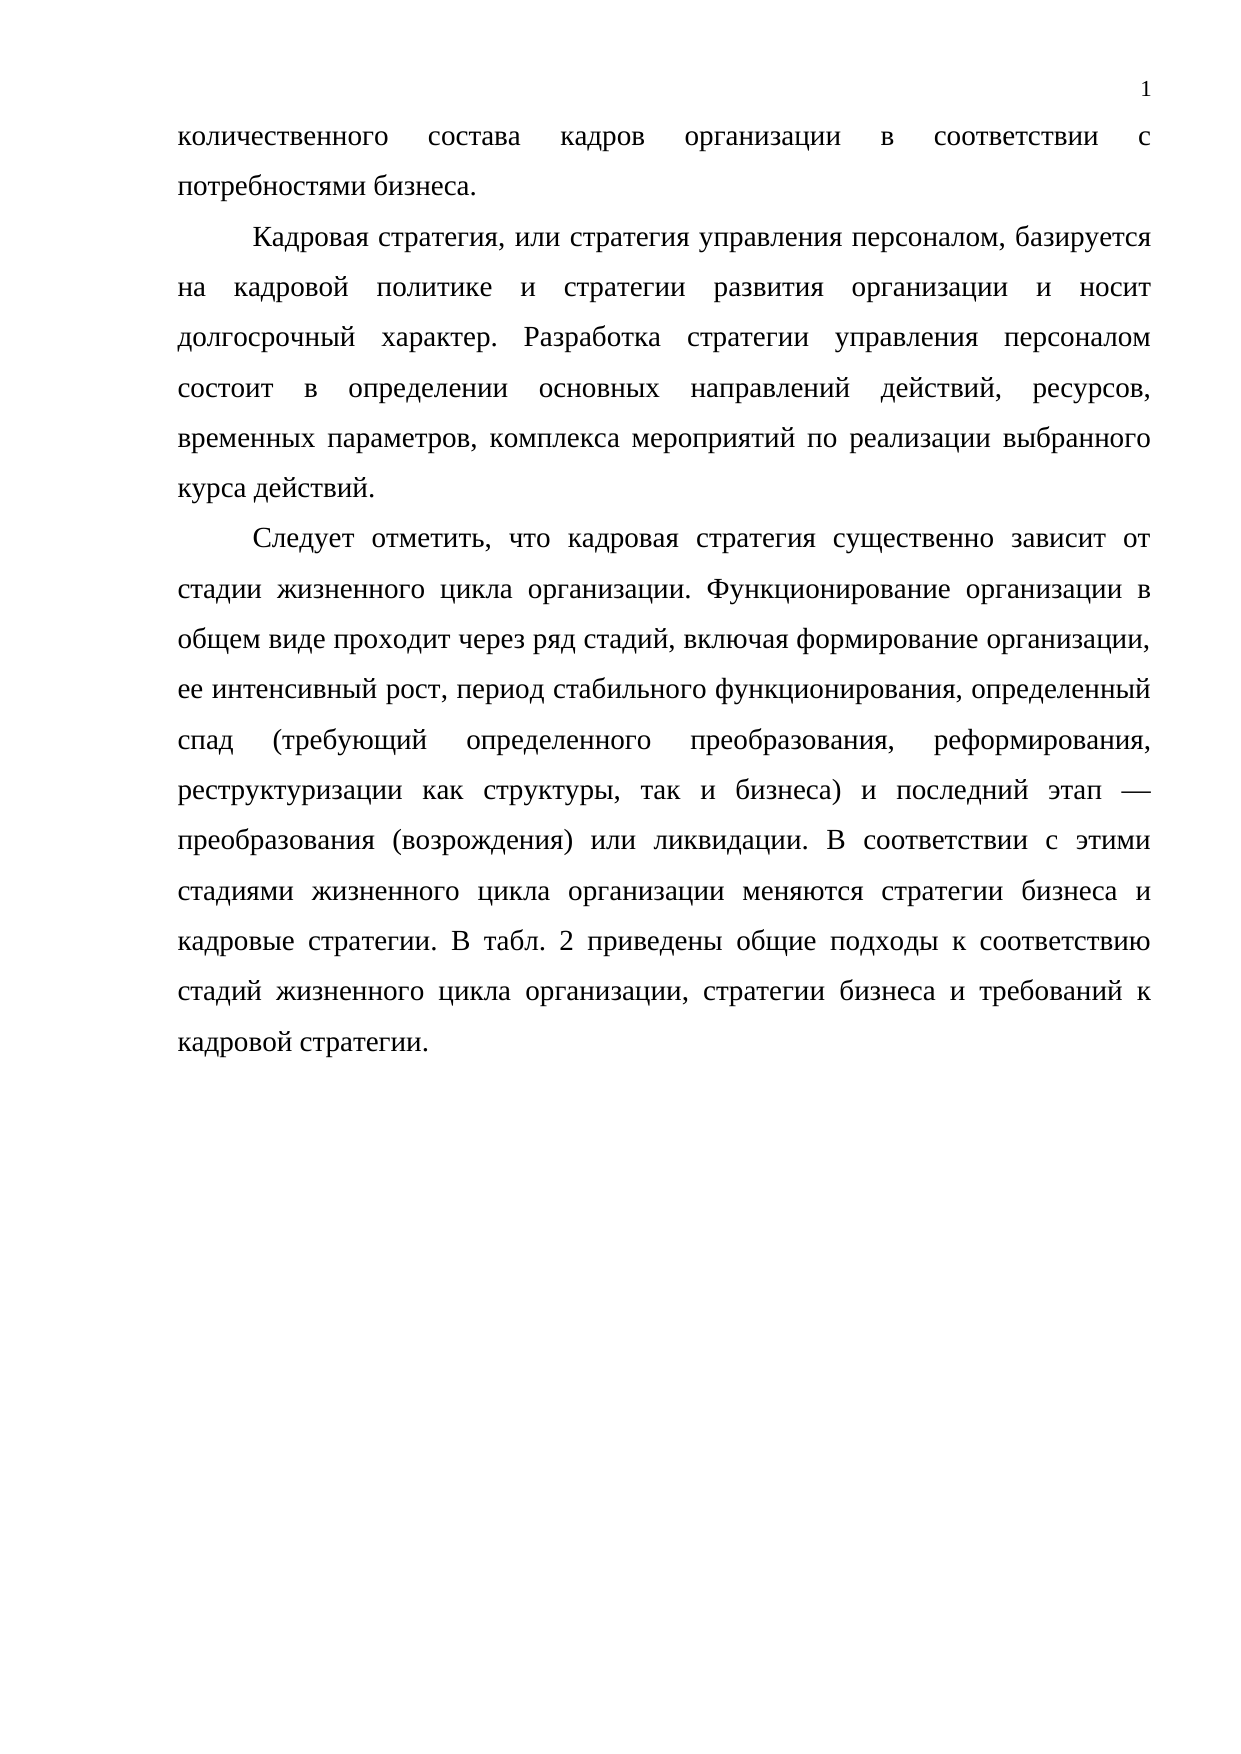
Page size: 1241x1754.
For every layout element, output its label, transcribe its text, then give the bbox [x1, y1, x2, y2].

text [177, 118, 1152, 202]
text Следует отметить, что кадровая стратегия существенно зависит от стадии жизненного цикла организации. Функционирование организации в общем виде проходит через ряд стадий, включая формирование организации, ее интенсивный рост, период стабильного функционирования, определенный спад (требующий определенного преобразования, реформирования, реструктуризации как структуры, так и бизнеса) и последний этап — преобразования (возрождения) или ликвидации. В соответствии с этими стадиями жизненного цикла организации меняются стратегии бизнеса и кадровые стратегии. В табл. 2 приведены общие подходы к соответствию стадий жизненного цикла организации, стратегии бизнеса и требований к кадровой стратегии. [177, 521, 1152, 1057]
text Кадровая стратегия, или стратегия управления персоналом, базируется на кадровой политике и стратегии развития организации и носит долгосрочный характер. Разработка стратегии управления персоналом состоит в определении основных направлений действий, ресурсов, временных параметров, комплекса мероприятий по реализации выбранного курса действий. [177, 219, 1152, 504]
